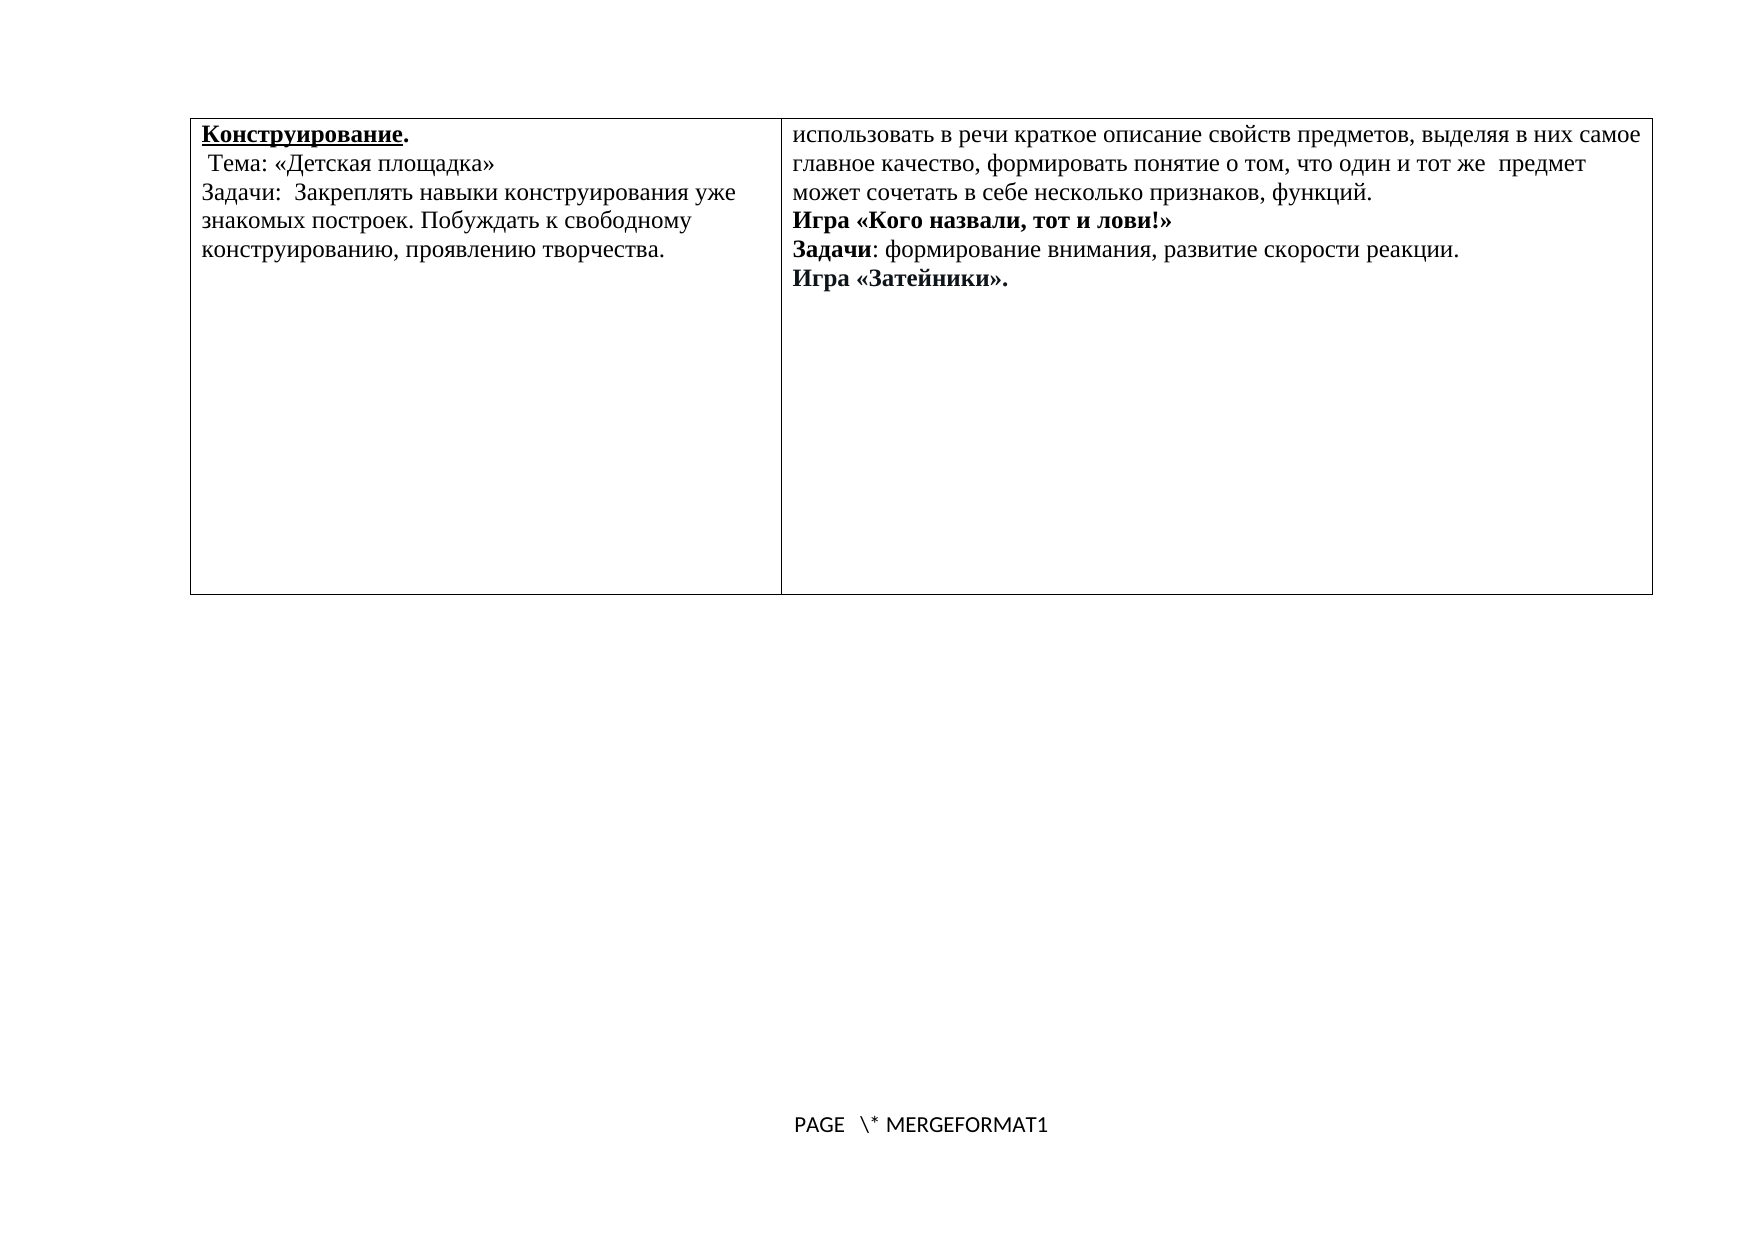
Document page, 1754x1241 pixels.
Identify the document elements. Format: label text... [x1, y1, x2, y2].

table_cell Конструирование. Тема: «Детская площадка» Задачи: Закреплять навыки конструирования уже знакомых построек. Побуждать к свободному конструированию, проявлению творчества. [191, 119, 781, 594]
